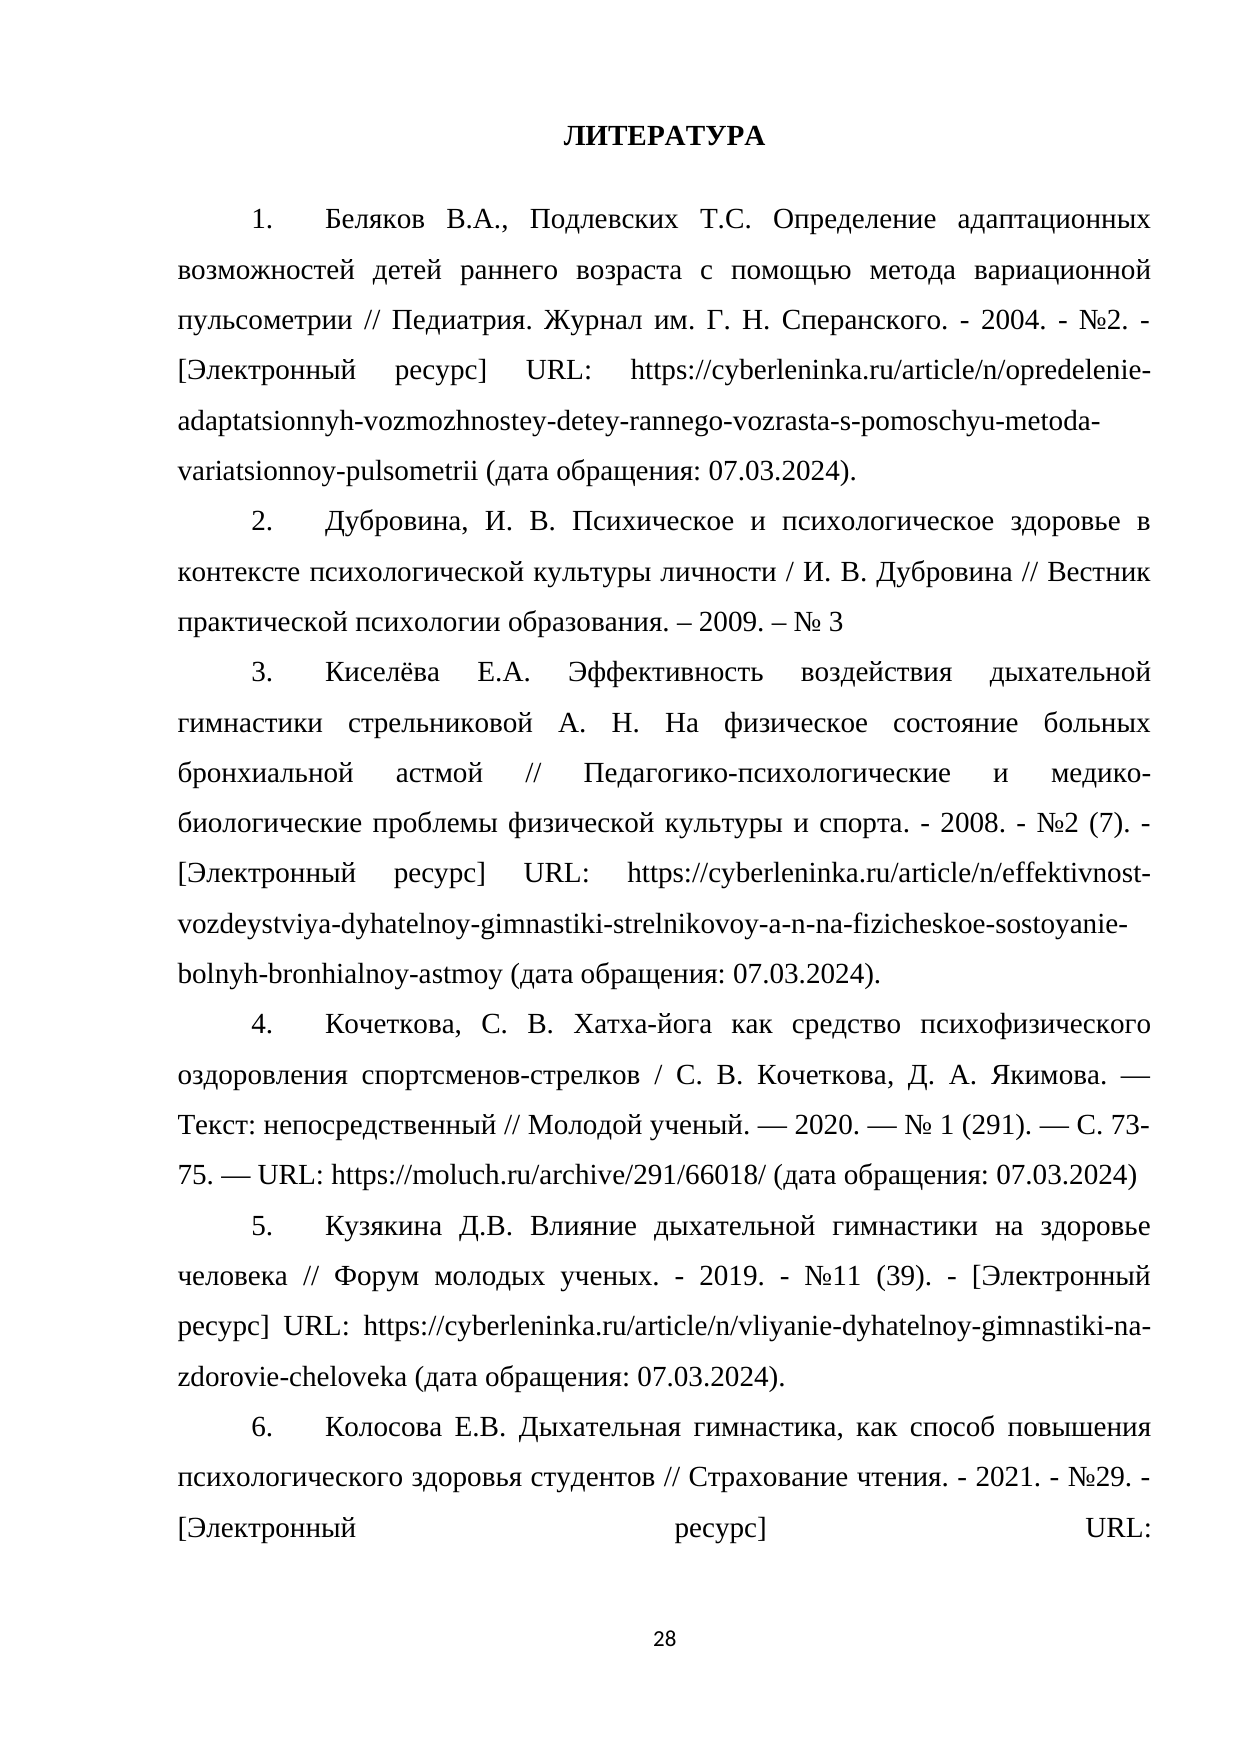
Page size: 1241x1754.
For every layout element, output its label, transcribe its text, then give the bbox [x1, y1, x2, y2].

list Дубровина, И. В. Психическое и психологическое здоровье в контексте психологической культуры личности / И. В. Дубровина // Вестник практической психологии образования. – 2009. – № 3 [177, 503, 1152, 638]
list Киселёва Е.А. Эффективность воздействия дыхательной гимнастики стрельниковой А. Н. На физическое состояние больных бронхиальной астмой // Педагогико-психологические и медико-биологические проблемы физической культуры и спорта. - 2008. - №2 (7). - [Электронный ресурс] URL: https://cyberleninka.ru/article/n/effektivnost-vozdeystviya-dyhatelnoy-gimnastiki-strelnikovoy-a-n-na-fizicheskoe-sostoyanie-bolnyh-bronhialnoy-astmoy (дата обращения: 07.03.2024). [177, 654, 1152, 990]
list Беляков В.А., Подлевских Т.С. Определение адаптационных возможностей детей раннего возраста с помощью метода вариационной пульсометрии // Педиатрия. Журнал им. Г. Н. Сперанского. - 2004. - №2. - [Электронный ресурс] URL: https://cyberleninka.ru/article/n/opredelenie-adaptatsionnyh-vozmozhnostey-detey-rannego-vozrasta-s-pomoschyu-metoda-variatsionnoy-pulsometrii (дата обращения: 07.03.2024). [177, 202, 1152, 487]
list Кузякина Д.В. Влияние дыхательной гимнастики на здоровье человека // Форум молодых ученых. - 2019. - №11 (39). - [Электронный ресурс] URL: https://cyberleninka.ru/article/n/vliyanie-dyhatelnoy-gimnastiki-na-zdorovie-cheloveka (дата обращения: 07.03.2024). [177, 1208, 1152, 1392]
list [177, 1409, 1152, 1543]
list Кочеткова, С. В. Хатха-йога как средство психофизического оздоровления спортсменов-стрелков / С. В. Кочеткова, Д. А. Якимова. — Текст: непосредственный // Молодой ученый. — 2020. — № 1 (291). — С. 73-75. — URL: https://moluch.ru/archive/291/66018/ (дата обращения: 07.03.2024) [177, 1007, 1152, 1191]
text ЛИТЕРАТУРА [177, 118, 1152, 152]
